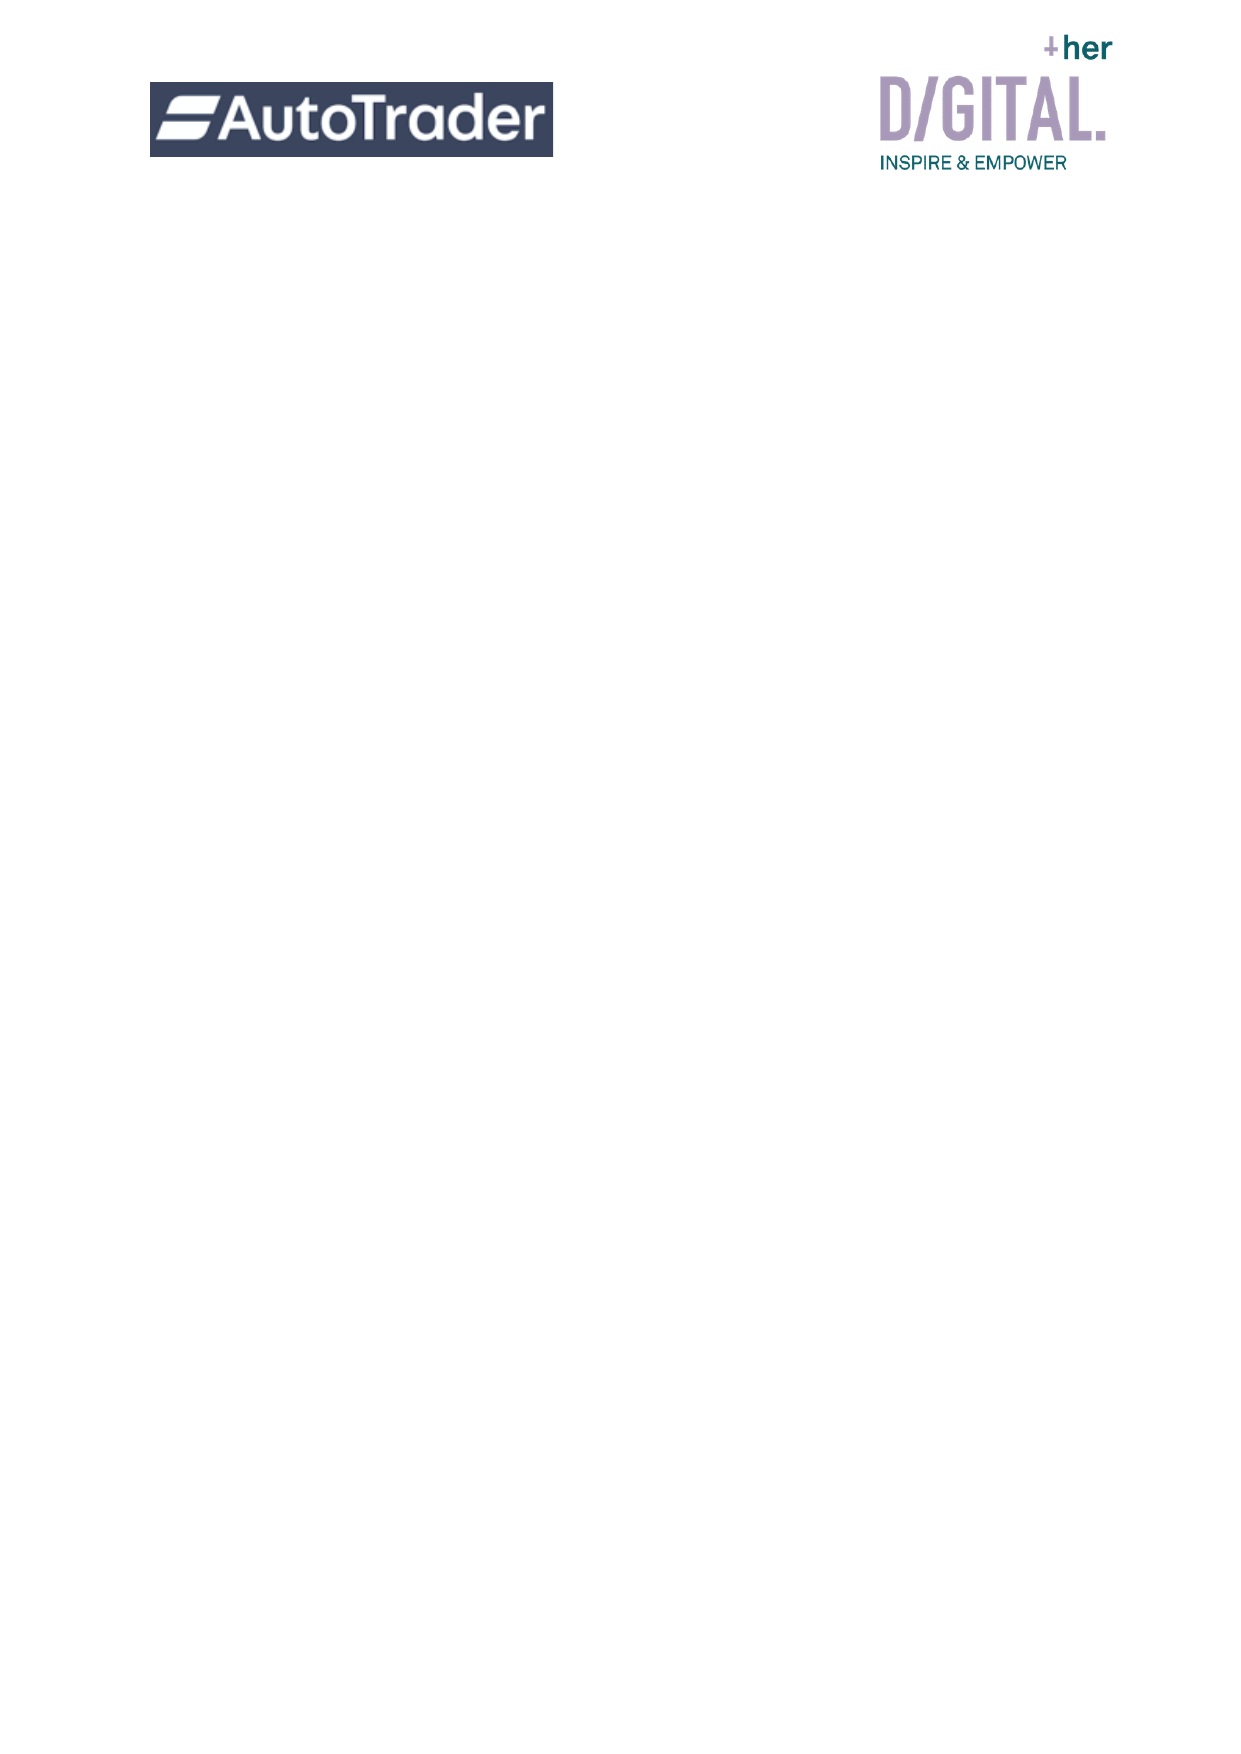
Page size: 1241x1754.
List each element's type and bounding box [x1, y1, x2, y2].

picture [150, 82, 554, 157]
picture [864, 18, 1124, 185]
